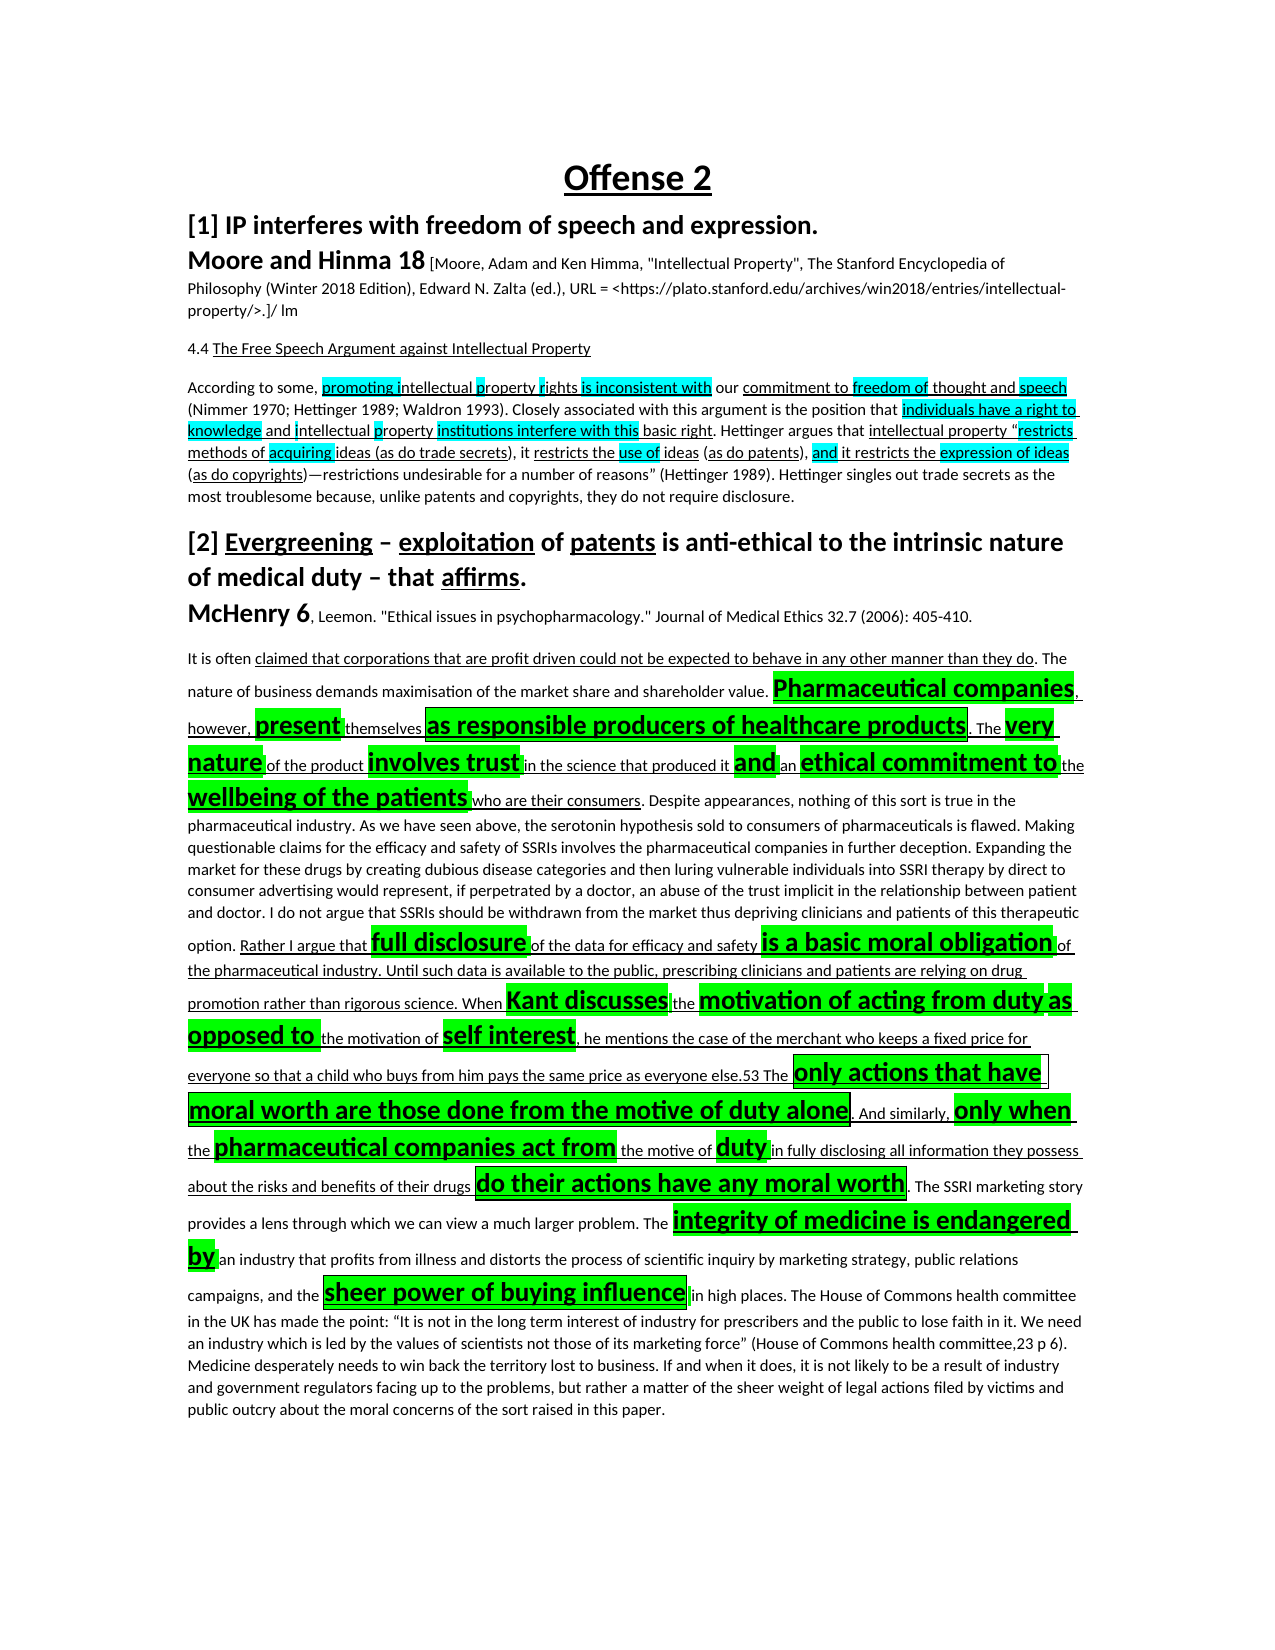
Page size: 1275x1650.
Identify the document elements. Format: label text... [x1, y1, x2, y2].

text 4.4 The Free Speech Argument against Intellectual Property [187, 338, 1087, 359]
text Moore and Hinma 18 [Moore, Adam and Ken Himma, "Intellectual Property", The Stanford Encyclopedia of Philosophy (Winter 2018 Edition), Edward N. Zalta (ed.), URL = <https://plato.stanford.edu/archives/win2018/entries/intellectual-property/>.]/ lm [187, 243, 1087, 320]
text It is often claimed that corporations that are profit driven could not be expected to behave in any other manner than they do. The nature of business demands maximisation of the market share and shareholder value. Pharmaceutical companies, however, present themselves as responsible producers of healthcare products. The very nature of the product involves trust in the science that produced it and an ethical commitment to the wellbeing of the patients who are their consumers. Despite appearances, nothing of this sort is true in the pharmaceutical industry. As we have seen above, the serotonin hypothesis sold to consumers of pharmaceuticals is flawed. Making questionable claims for the efficacy and safety of SSRIs involves the pharmaceutical companies in further deception. Expanding the market for these drugs by creating dubious disease categories and then luring vulnerable individuals into SSRI therapy by direct to consumer advertising would represent, if perpetrated by a doctor, an abuse of the trust implicit in the relationship between patient and doctor. I do not argue that SSRIs should be withdrawn from the market thus depriving clinicians and patients of this therapeutic option. Rather I argue that full disclosure of the data for efficacy and safety is a basic moral obligation of the pharmaceutical industry. Until such data is available to the public, prescribing clinicians and patients are relying on drug promotion rather than rigorous science. When Kant discusses the motivation of acting from duty as opposed to the motivation of self interest, he mentions the case of the merchant who keeps a fixed price for everyone so that a child who buys from him pays the same price as everyone else.53 The only actions that have moral worth are those done from the motive of duty alone. And similarly, only when the pharmaceutical companies act from the motive of duty in fully disclosing all information they possess about the risks and benefits of their drugs do their actions have any moral worth. The SSRI marketing story provides a lens through which we can view a much larger problem. The integrity of medicine is endangered by an industry that profits from illness and distorts the process of scientific inquiry by marketing strategy, public relations campaigns, and the sheer power of buying influence in high places. The House of Commons health committee in the UK has made the point: “It is not in the long term interest of industry for prescribers and the public to lose faith in it. We need an industry which is led by the values of scientists not those of its marketing force” (House of Commons health committee,23 p 6). Medicine desperately needs to win back the territory lost to business. If and when it does, it is not likely to be a result of industry and government regulators facing up to the problems, but rather a matter of the sheer weight of legal actions filed by victims and public outcry about the moral concerns of the sort raised in this paper. [187, 648, 1087, 1419]
subtitle [1] IP interferes with freedom of speech and expression. [187, 208, 1087, 241]
text According to some, promoting intellectual property rights is inconsistent with our commitment to freedom of thought and speech (Nimmer 1970; Hettinger 1989; Waldron 1993). Closely associated with this argument is the position that individuals have a right to knowledge and intellectual property institutions interfere with this basic right. Hettinger argues that intellectual property “restricts methods of acquiring ideas (as do trade secrets), it restricts the use of ideas (as do patents), and it restricts the expression of ideas (as do copyrights)—restrictions undesirable for a number of reasons” (Hettinger 1989). Hettinger singles out trade secrets as the most troublesome because, unlike patents and copyrights, they do not require disclosure. [187, 377, 1087, 507]
subtitle [2] Evergreening – exploitation of patents is anti-ethical to the intrinsic nature of medical duty – that affirms. [187, 525, 1087, 593]
subtitle Offense 2 [187, 154, 1087, 200]
text McHenry 6, Leemon. "Ethical issues in psychopharmacology." Journal of Medical Ethics 32.7 (2006): 405-410. [187, 596, 1087, 629]
